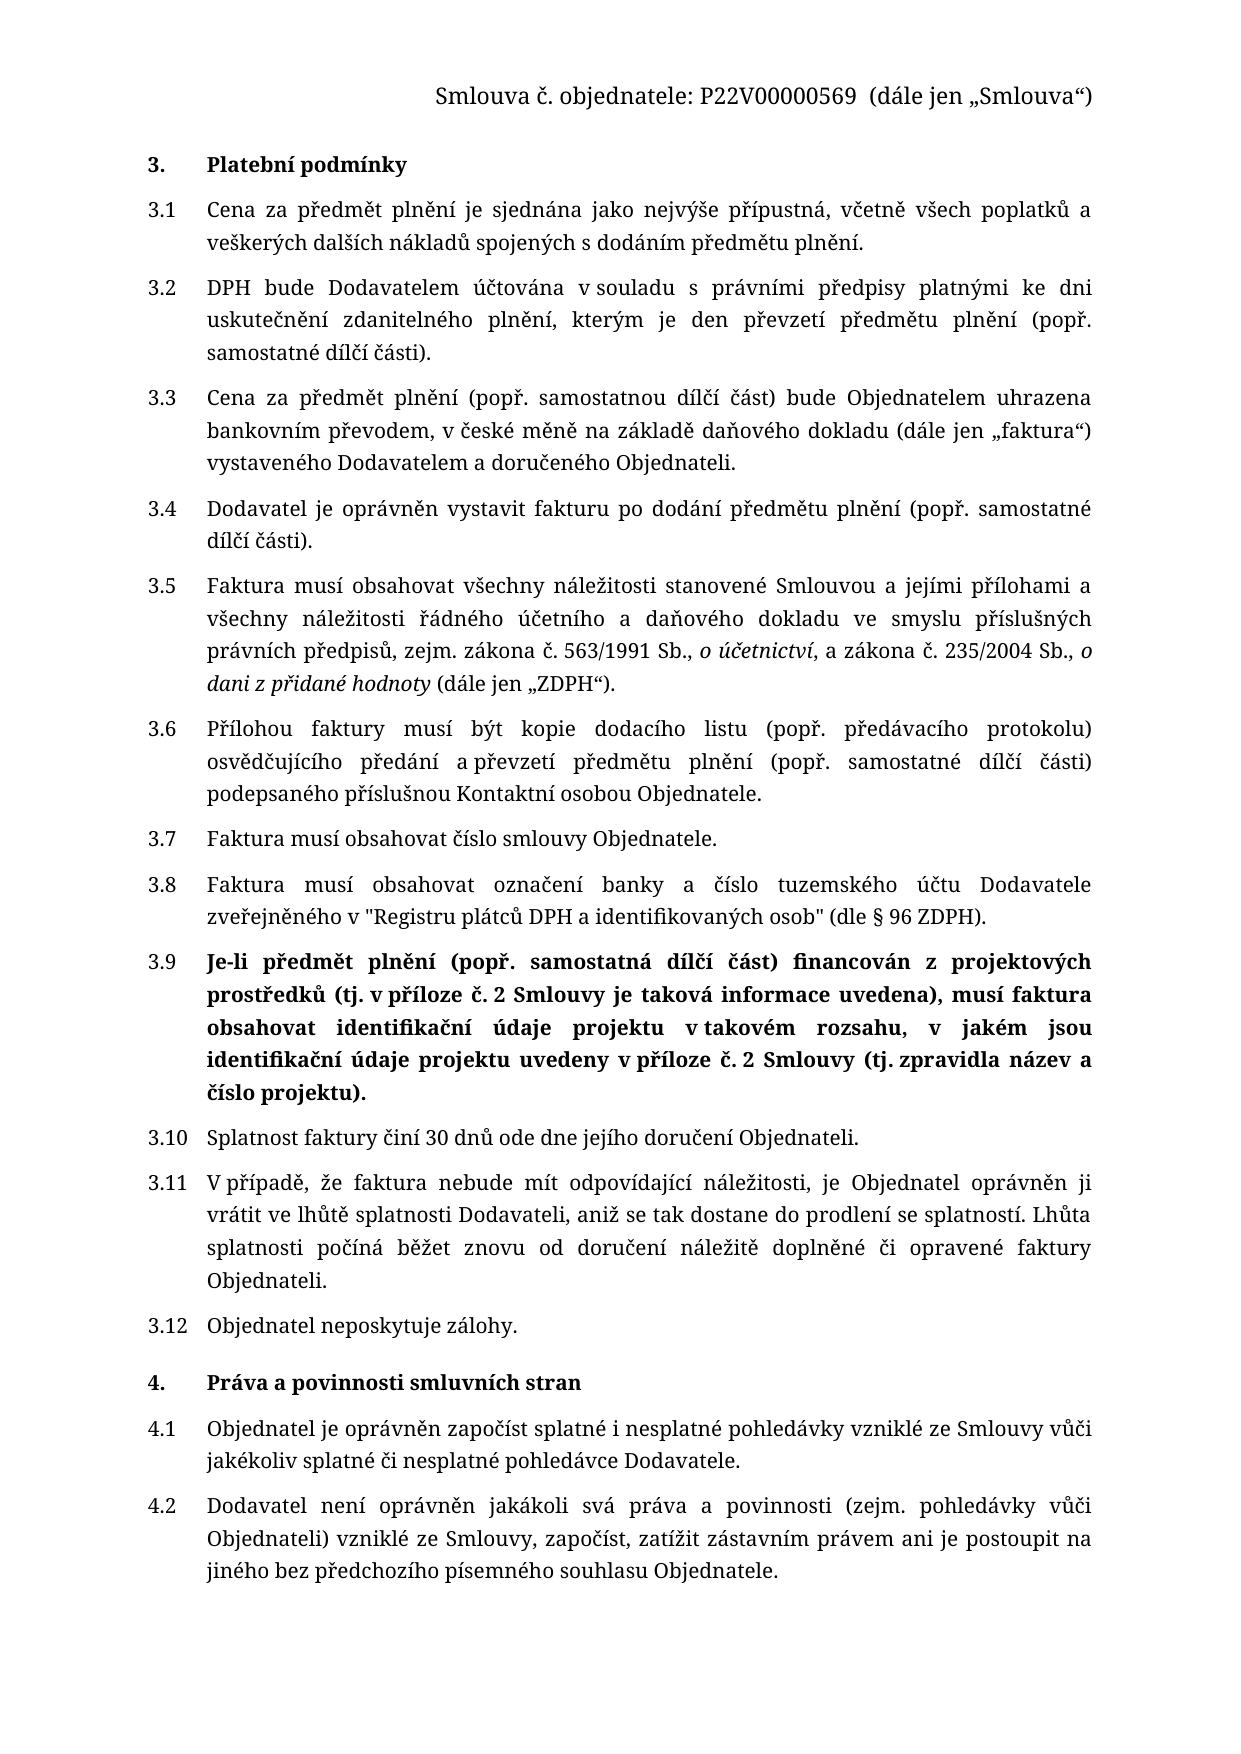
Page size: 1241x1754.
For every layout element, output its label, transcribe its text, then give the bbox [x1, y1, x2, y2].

list Je-li předmět plnění (popř. samostatná dílčí část) financován z projektových prostředků (tj. v příloze č. 2 Smlouvy je taková informace uvedena), musí faktura obsahovat identifikační údaje projektu v takovém rozsahu, v jakém jsou identifikační údaje projektu uvedeny v příloze č. 2 Smlouvy (tj. zpravidla název a číslo projektu). [148, 947, 1093, 1106]
list Cena za předmět plnění (popř. samostatnou dílčí část) bude Objednatelem uhrazena bankovním převodem, v české měně na základě daňového dokladu (dále jen „faktura“) vystaveného Dodavatelem a doručeného Objednateli. [148, 383, 1093, 477]
list Práva a povinnosti smluvních stran [148, 1368, 1093, 1397]
list Objednatel neposkytuje zálohy. [148, 1311, 1093, 1339]
list Přílohou faktury musí být kopie dodacího listu (popř. předávacího protokolu) osvědčujícího předání a převzetí předmětu plnění (popř. samostatné dílčí části) podepsaného příslušnou Kontaktní osobou Objednatele. [148, 714, 1093, 808]
list Faktura musí obsahovat číslo smlouvy Objednatele. [148, 824, 1093, 853]
list V případě, že faktura nebude mít odpovídající náležitosti, je Objednatel oprávněn ji vrátit ve lhůtě splatnosti Dodavateli, aniž se tak dostane do prodlení se splatností. Lhůta splatnosti počíná běžet znovu od doručení náležitě doplněné či opravené faktury Objednateli. [148, 1168, 1093, 1294]
list Splatnost faktury činí 30 dnů ode dne jejího doručení Objednateli. [148, 1123, 1093, 1151]
list Faktura musí obsahovat všechny náležitosti stanovené Smlouvou a jejími přílohami a všechny náležitosti řádného účetního a daňového dokladu ve smyslu příslušných právních předpisů, zejm. zákona č. 563/1991 Sb., o účetnictví, a zákona č. 235/2004 Sb., o dani z přidané hodnoty (dále jen „ZDPH“). [148, 571, 1093, 698]
list Objednatel je oprávněn započíst splatné i nesplatné pohledávky vzniklé ze Smlouvy vůči jakékoliv splatné či nesplatné pohledávce Dodavatele. [148, 1414, 1093, 1475]
list Dodavatel není oprávněn jakákoli svá práva a povinnosti (zejm. pohledávky vůči Objednateli) vzniklé ze Smlouvy, započíst, zatížit zástavním právem ani je postoupit na jiného bez předchozího písemného souhlasu Objednatele. [148, 1491, 1093, 1585]
list Faktura musí obsahovat označení banky a číslo tuzemského účtu Dodavatele zveřejněného v "Registru plátců DPH a identifikovaných osob" (dle § 96 ZDPH). [148, 870, 1093, 931]
list Platební podmínky [148, 150, 1093, 179]
list DPH bude Dodavatelem účtována v souladu s právními předpisy platnými ke dni uskutečnění zdanitelného plnění, kterým je den převzetí předmětu plnění (popř. samostatné dílčí části). [148, 273, 1093, 367]
list Cena za předmět plnění je sjednána jako nejvýše přípustná, včetně všech poplatků a veškerých dalších nákladů spojených s dodáním předmětu plnění. [148, 195, 1093, 256]
list Dodavatel je oprávněn vystavit fakturu po dodání předmětu plnění (popř. samostatné dílčí části). [148, 494, 1093, 555]
